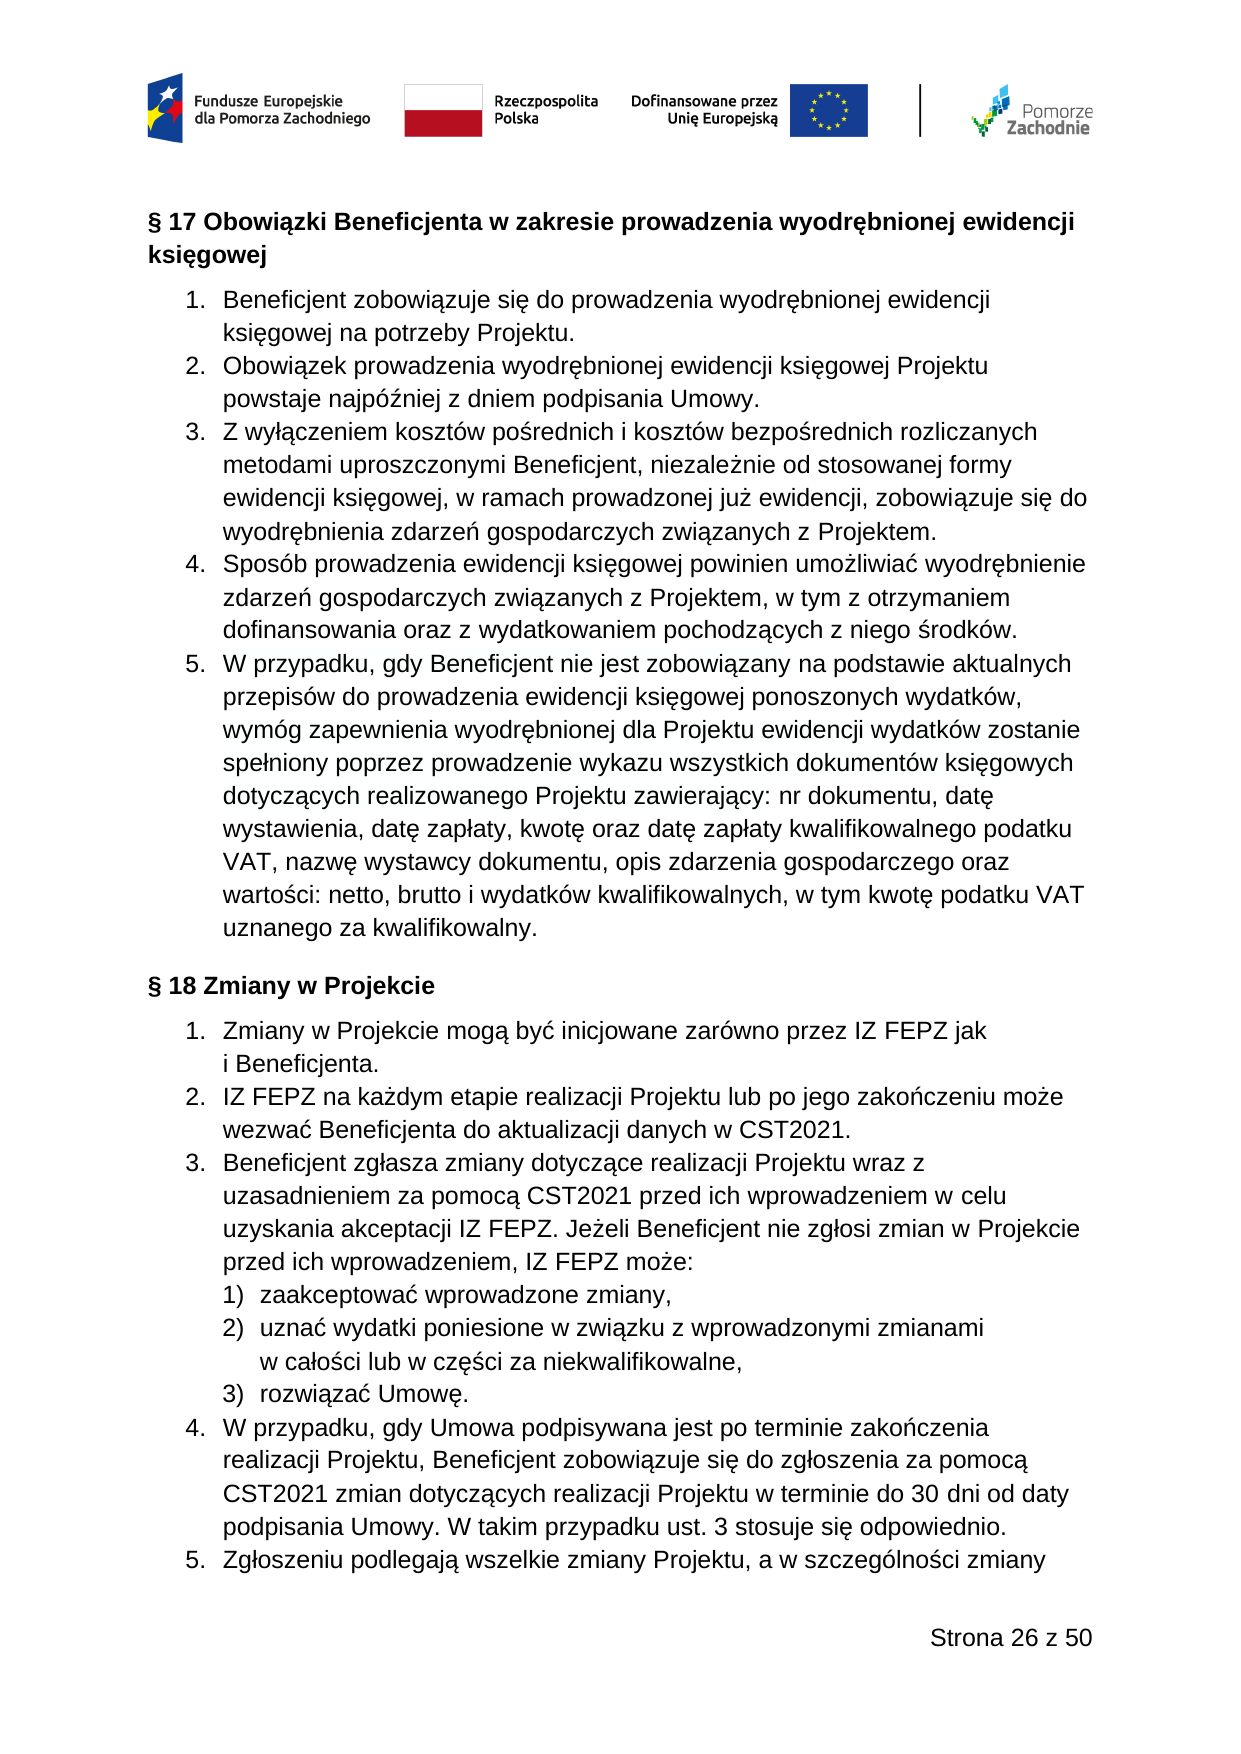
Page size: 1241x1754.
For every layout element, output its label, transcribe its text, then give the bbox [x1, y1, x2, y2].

text Sposób prowadzenia ewidencji księgowej powinien umożliwiać wyodrębnienie zdarzeń gospodarczych związanych z Projektem, w tym z otrzymaniem dofinansowania oraz z wydatkowaniem pochodzących z niego środków. [185, 549, 1092, 644]
subtitle § 18 Zmiany w Projekcie [148, 971, 1092, 999]
text uznać wydatki poniesione w związku z wprowadzonymi zmianami w całości lub w części za niekwalifikowalne, [222, 1313, 1092, 1375]
list Beneficjent zgłasza zmiany dotyczące realizacji Projektu wraz z uzasadnieniem za pomocą CST2021 przed ich wprowadzeniem w celu uzyskania akceptacji IZ FEPZ. Jeżeli Beneficjent nie zgłosi zmian w Projekcie przed ich wprowadzeniem, IZ FEPZ może: [185, 1148, 1092, 1276]
list Beneficjent zobowiązuje się do prowadzenia wyodrębnionej ewidencji księgowej na potrzeby Projektu. [185, 285, 1092, 347]
text Z wyłączeniem kosztów pośrednich i kosztów bezpośrednich rozliczanych metodami uproszczonymi Beneficjent, niezależnie od stosowanej formy ewidencji księgowej, w ramach prowadzonej już ewidencji, zobowiązuje się do wyodrębnienia zdarzeń gospodarczych związanych z Projektem. [185, 417, 1092, 545]
list IZ FEPZ na każdym etapie realizacji Projektu lub po jego zakończeniu może wezwać Beneficjenta do aktualizacji danych w CST2021. [185, 1082, 1092, 1144]
text rozwiązać Umowę. [222, 1379, 1092, 1408]
text W przypadku, gdy Beneficjent nie jest zobowiązany na podstawie aktualnych przepisów do prowadzenia ewidencji księgowej ponoszonych wydatków, wymóg zapewnienia wyodrębnionej dla Projektu ewidencji wydatków zostanie spełniony poprzez prowadzenie wykazu wszystkich dokumentów księgowych dotyczących realizowanego Projektu zawierający: nr dokumentu, datę wystawienia, datę zapłaty, kwotę oraz datę zapłaty kwalifikowalnego podatku VAT, nazwę wystawcy dokumentu, opis zdarzenia gospodarczego oraz wartości: netto, brutto i wydatków kwalifikowalnych, w tym kwotę podatku VAT uznanego za kwalifikowalny. [185, 648, 1092, 941]
list Zmiany w Projekcie mogą być inicjowane zarówno przez IZ FEPZ jak i Beneficjenta. [185, 1016, 1092, 1078]
picture [147, 73, 1093, 143]
list W przypadku, gdy Umowa podpisywana jest po terminie zakończenia realizacji Projektu, Beneficjent zobowiązuje się do zgłoszenia za pomocą CST2021 zmian dotyczących realizacji Projektu w terminie do 30 dni od daty podpisania Umowy. W takim przypadku ust. 3 stosuje się odpowiednio. [185, 1412, 1092, 1540]
text Obowiązek prowadzenia wyodrębnionej ewidencji księgowej Projektu powstaje najpóźniej z dniem podpisania Umowy. [185, 351, 1092, 413]
list Zgłoszeniu podlegają wszelkie zmiany Projektu, a w szczególności zmiany w stosunku do danych zawartych we wniosku o dofinansowanie. [185, 1544, 1092, 1573]
list zaakceptować wprowadzone zmiany, [222, 1280, 1092, 1309]
subtitle § 17 Obowiązki Beneficjenta w zakresie prowadzenia wyodrębnionej ewidencji księgowej [148, 207, 1092, 268]
